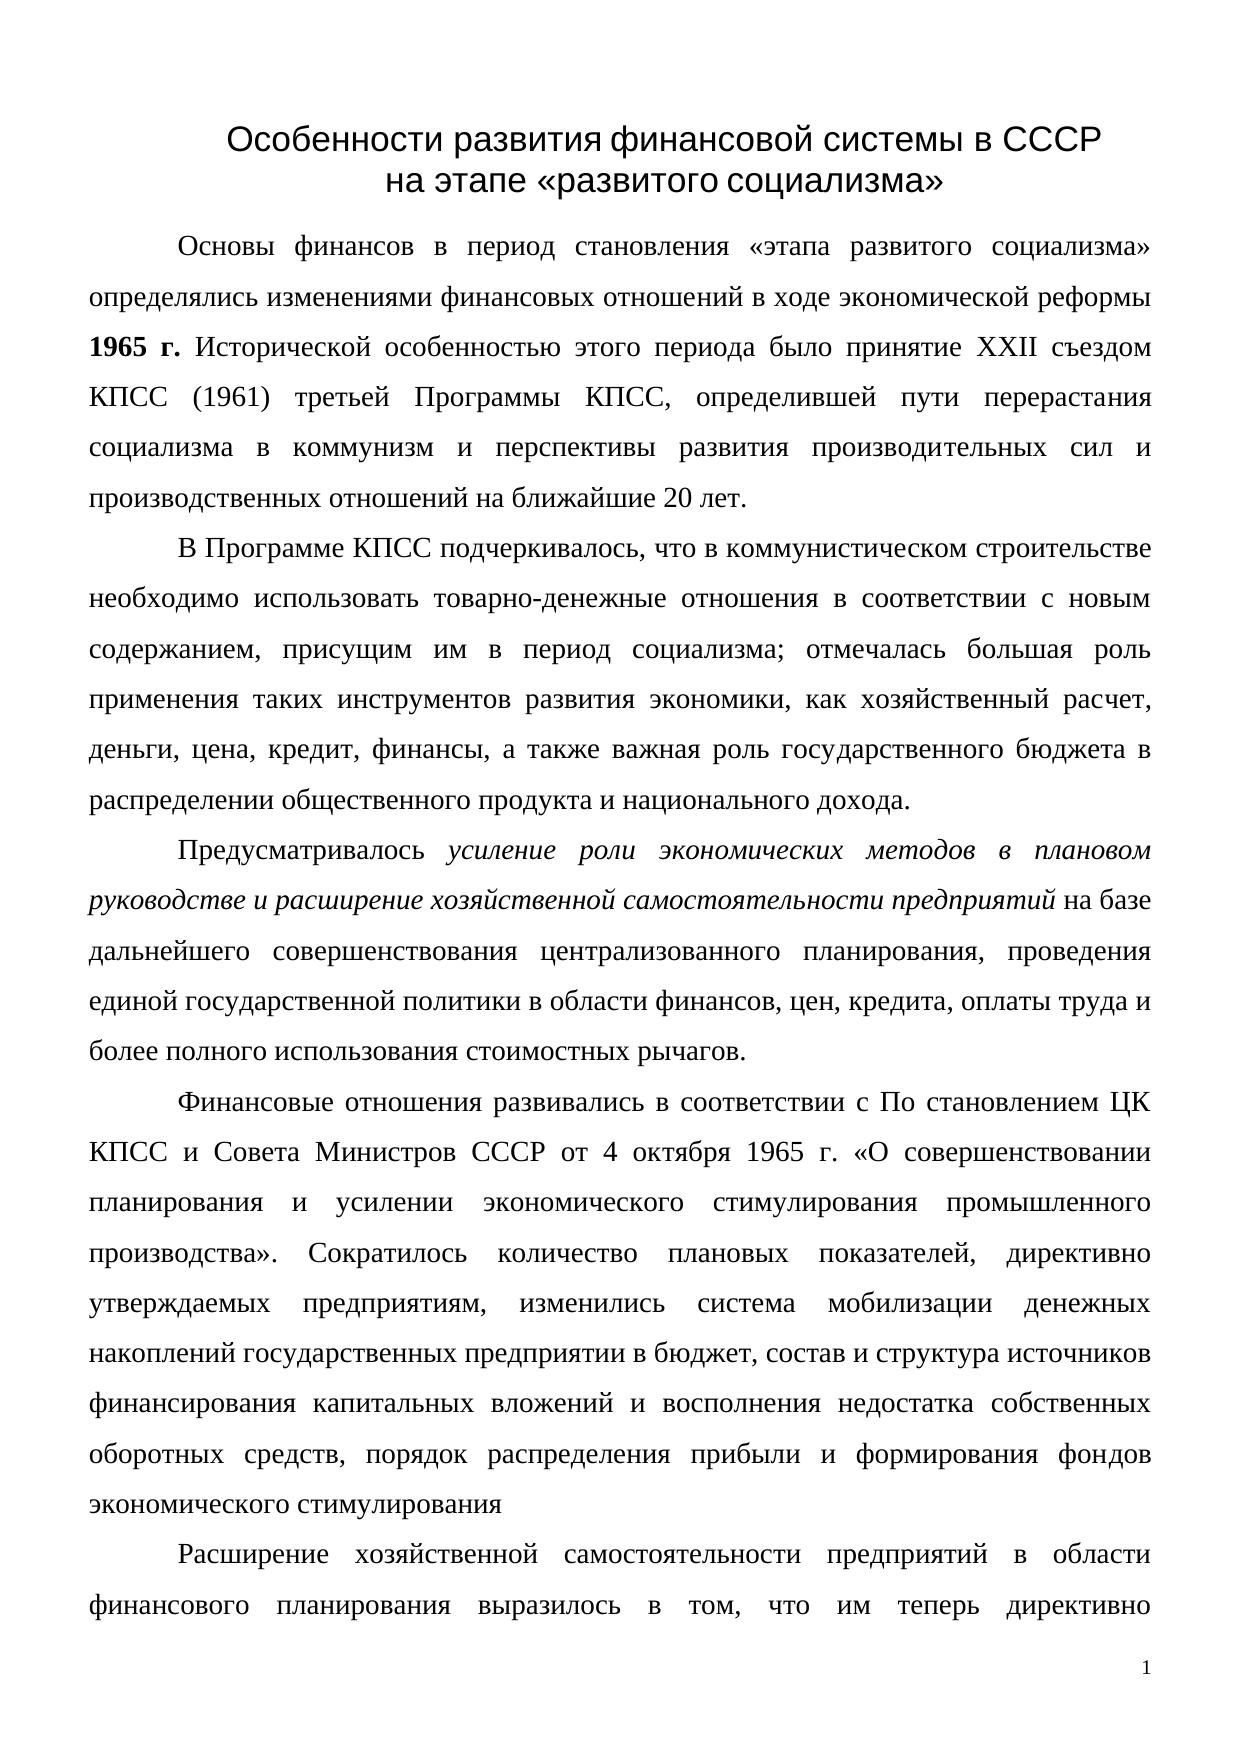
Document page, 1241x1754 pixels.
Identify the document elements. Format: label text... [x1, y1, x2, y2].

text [88, 1537, 1152, 1620]
text В Программе КПСС подчеркивалось, что в коммунистическом строительстве необходимо использовать товарно-денежные отношения в соответствии с новым содержанием, присущим им в период социализма; отмечалась большая роль применения таких инструментов развития экономики, как хозяйственный расчет, деньги, цена, кредит, финансы, а также важная роль государственного бюджета в распределении общественного продукта и национального дохода. [88, 530, 1152, 815]
text Финансовые отношения развивались в соответствии с По становлением ЦК КПСС и Совета Министров СССР от 4 октября 1965 г. «О совершенствовании планирования и усилении экономического стимулирования промышленного производства». Сократилось количество плановых показателей, директивно утверждаемых предприятиям, изменились система мобилизации денежных накоплений государственных предприятии в бюджет, состав и структура источников финансирования капитальных вложений и восполнения недостатка собственных оборотных средств, порядок распределения прибыли и формирования фондов экономического стимулирования [88, 1084, 1152, 1520]
text Особенности развития финансовой системы в СССР [177, 118, 1152, 159]
text на этапе «развитого социализма» [177, 159, 1152, 199]
text Предусматривалось усиление роли экономических методов в плановом руководстве и расширение хозяйственной самостоятельности предприятий на базе дальнейшего совершенствования централизованного планирования, проведения единой государственной политики в области финансов, цен, кредита, оплаты труда и более полного использования стоимостных рычагов. [88, 832, 1152, 1067]
text Основы финансов в период становления «этапа развитого социализма» определялись изменениями финансовых отношений в ходе экономической реформы 1965 г. Исторической особенностью этого периода было принятие XXII съездом КПСС (1961) третьей Программы КПСС, определившей пути перерастания социализма в коммунизм и перспективы развития производительных сил и производственных отношений на ближайшие 20 лет. [88, 228, 1152, 513]
